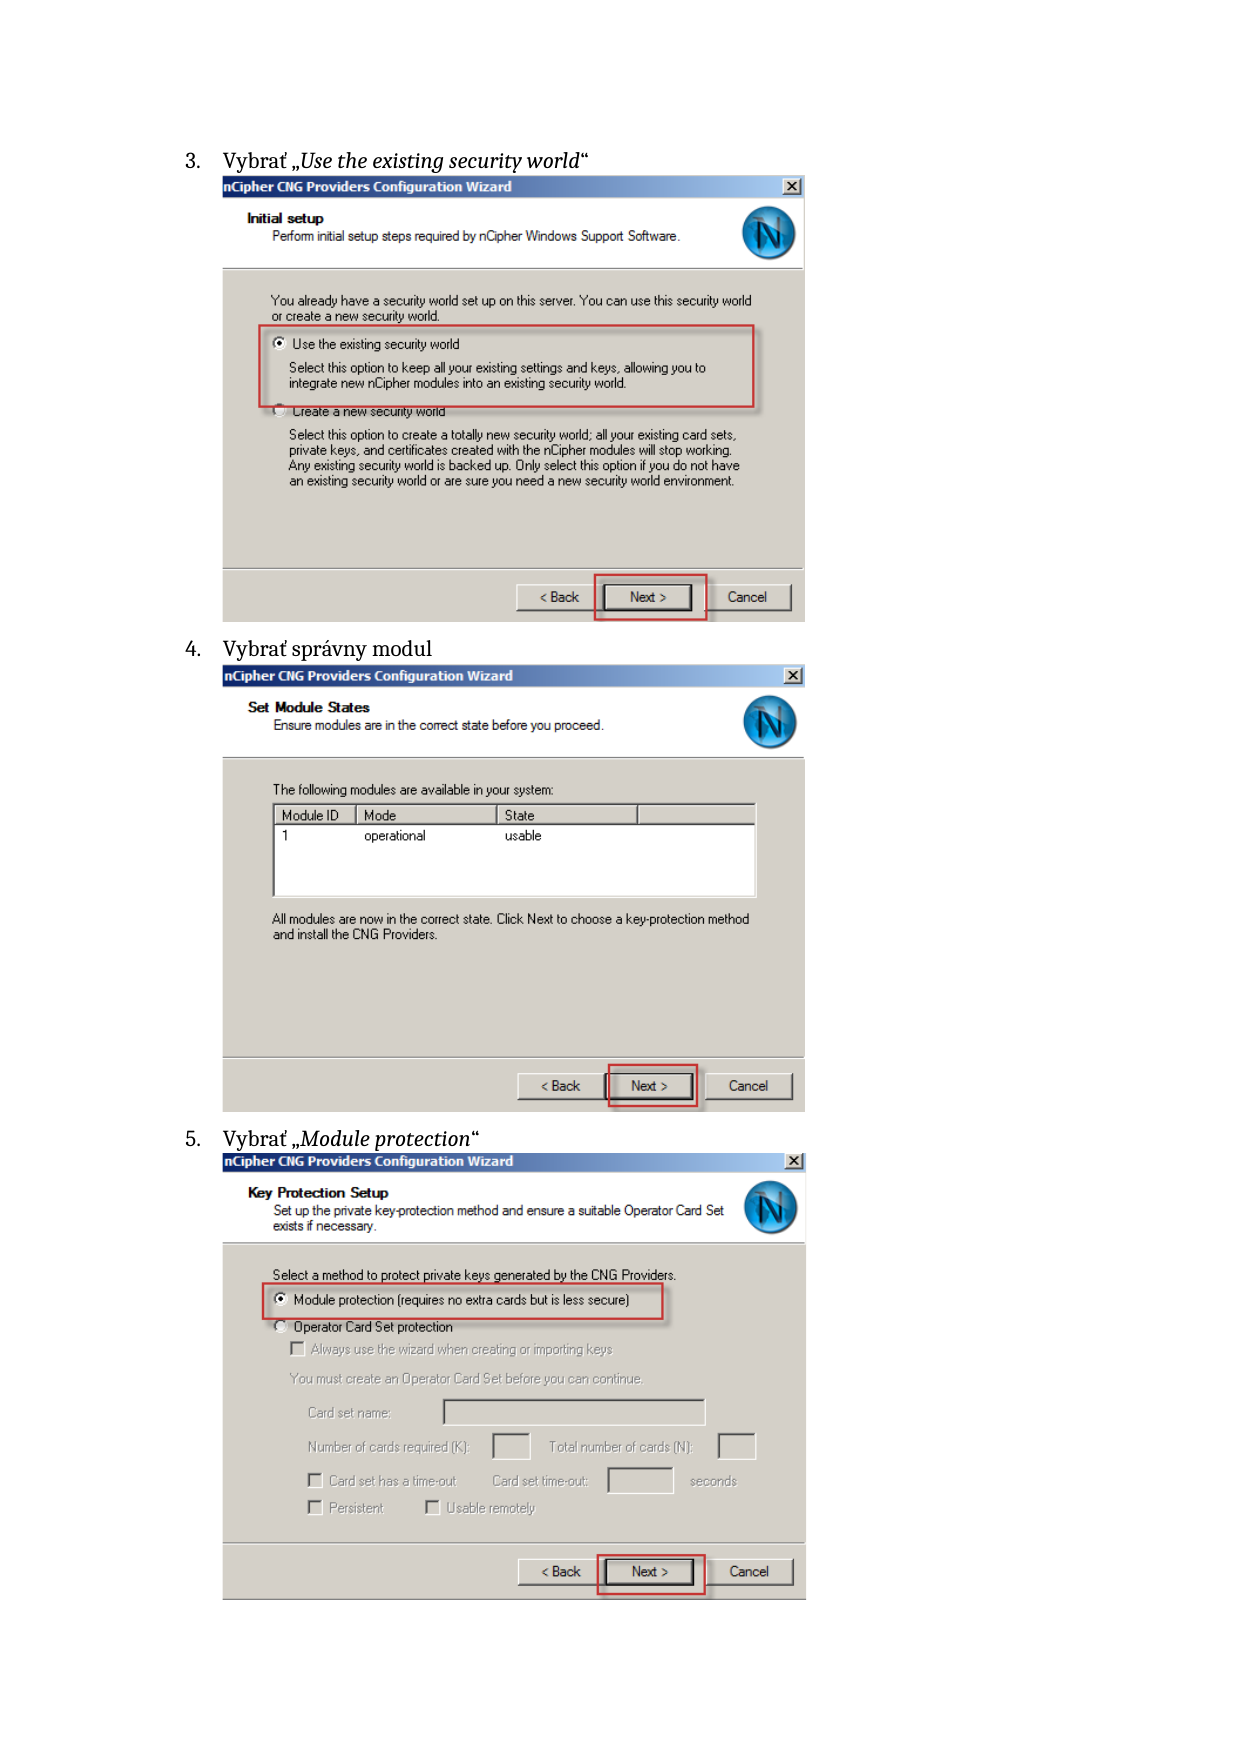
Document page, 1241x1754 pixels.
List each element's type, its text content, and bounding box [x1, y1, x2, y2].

picture [222, 175, 805, 622]
picture [222, 1153, 807, 1600]
picture [222, 663, 805, 1112]
